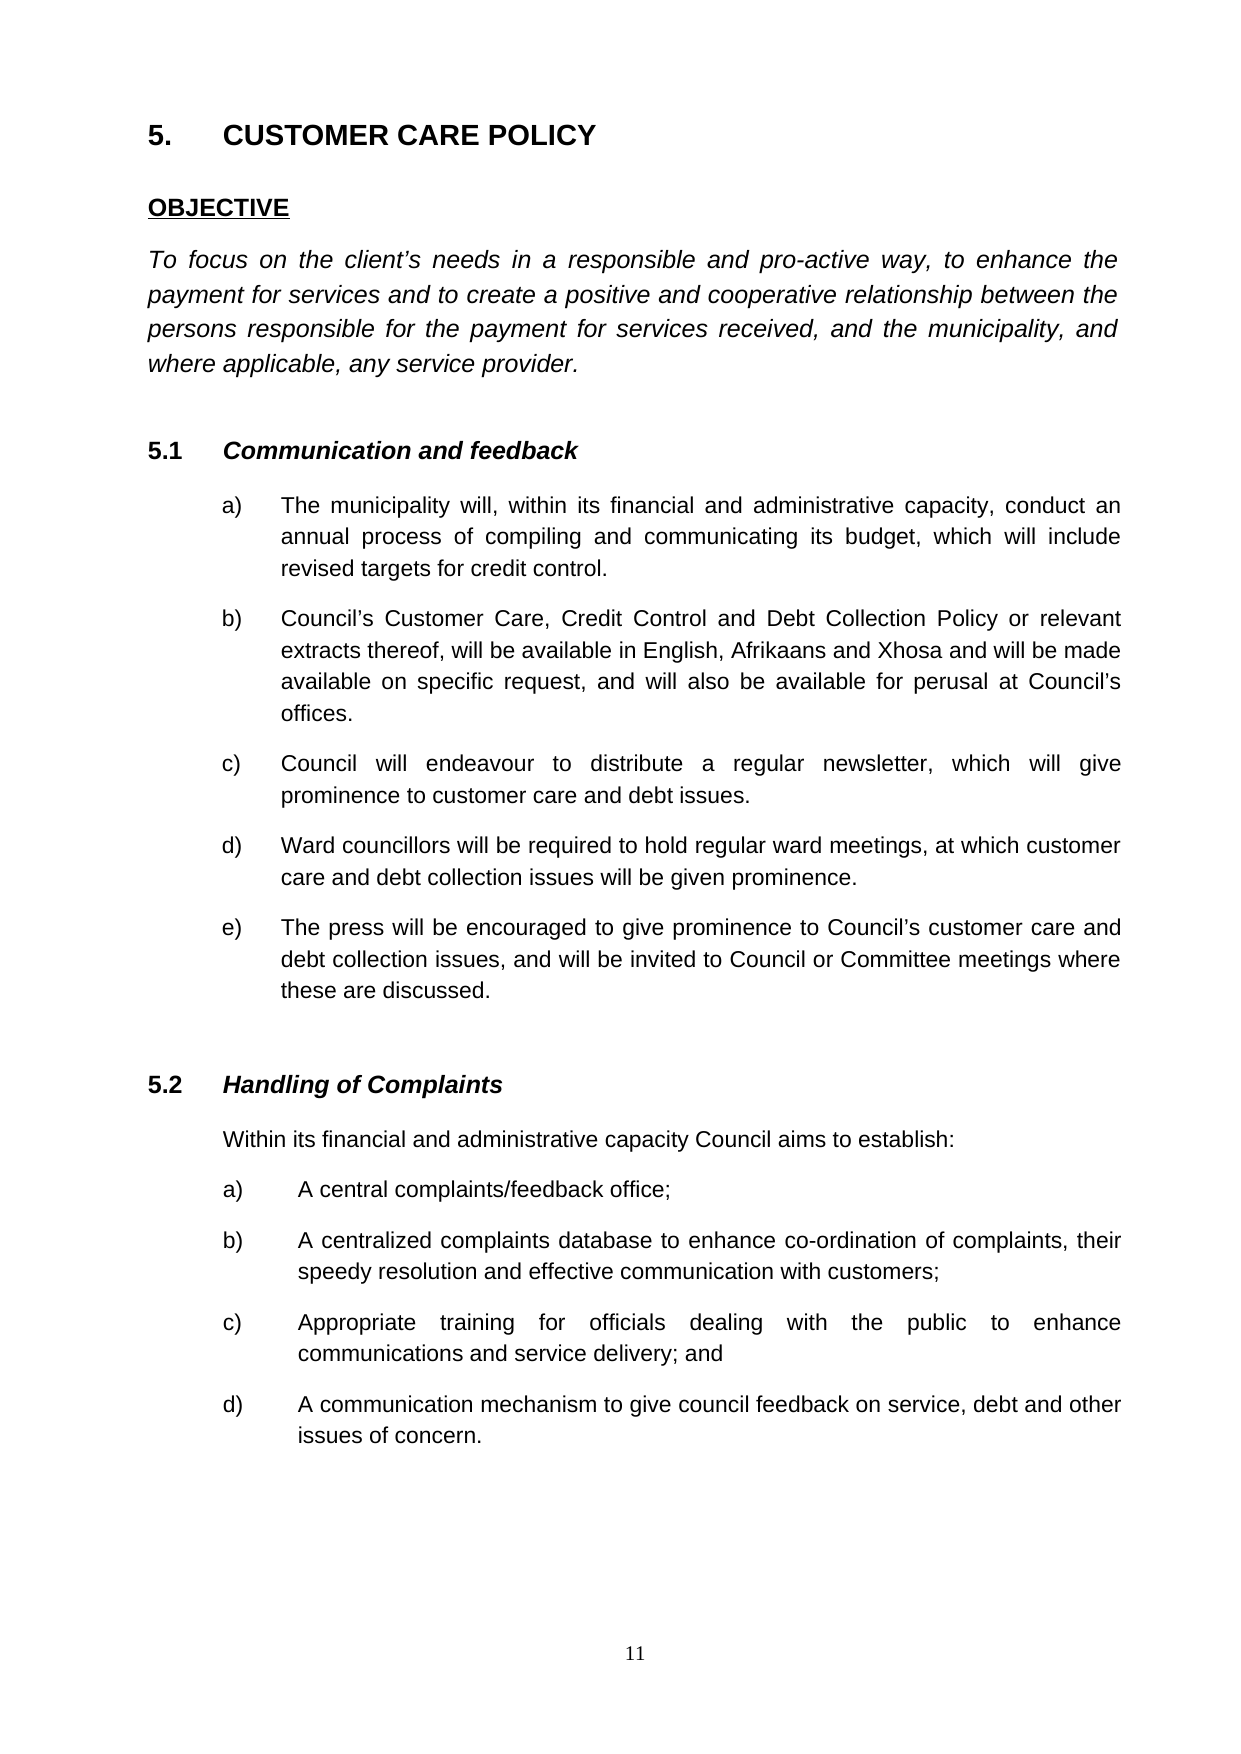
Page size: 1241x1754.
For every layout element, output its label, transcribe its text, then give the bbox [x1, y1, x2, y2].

list Ward councillors will be required to hold regular ward meetings, at which customer care and debt collection issues will be given prominence. [222, 832, 1122, 890]
list The municipality will, within its financial and administrative capacity, conduct an annual process of compiling and communicating its budget, which will include revised targets for credit control. [222, 492, 1122, 581]
list A centralized complaints database to enhance co-ordination of complaints, their speedy resolution and effective communication with customers; [223, 1227, 1122, 1285]
list A communication mechanism to give council feedback on service, debt and other issues of concern. [223, 1391, 1122, 1448]
list Council will endeavour to distribute a regular newsletter, which will give prominence to customer care and debt issues. [222, 750, 1122, 808]
text Within its financial and administrative capacity Council aims to establish: [148, 1126, 1122, 1152]
list Council’s Customer Care, Credit Control and Debt Collection Policy or relevant extracts thereof, will be available in English, Afrikaans and Xhosa and will be made available on specific request, and will also be available for perusal at Council’s offices. [222, 605, 1122, 726]
text 5.2 Handling of Complaints [148, 1071, 1122, 1099]
list A central complaints/feedback office; [223, 1176, 1122, 1203]
subtitle Communication and feedback [148, 436, 1122, 465]
list The press will be encouraged to give prominence to Council’s customer care and debt collection issues, and will be invited to Council or Committee meetings where these are discussed. [222, 914, 1122, 1003]
list Appropriate training for officials dealing with the public to enhance communications and service delivery; and [223, 1309, 1122, 1367]
text To focus on the client’s needs in a responsible and pro-active way, to enhance the payment for services and to create a positive and cooperative relationship between the persons responsible for the payment for services received, and the municipality, and where applicable, any service provider. [148, 245, 1122, 377]
text OBJECTIVE [148, 192, 1122, 221]
subtitle CUSTOMER CARE POLICY [148, 118, 1122, 152]
